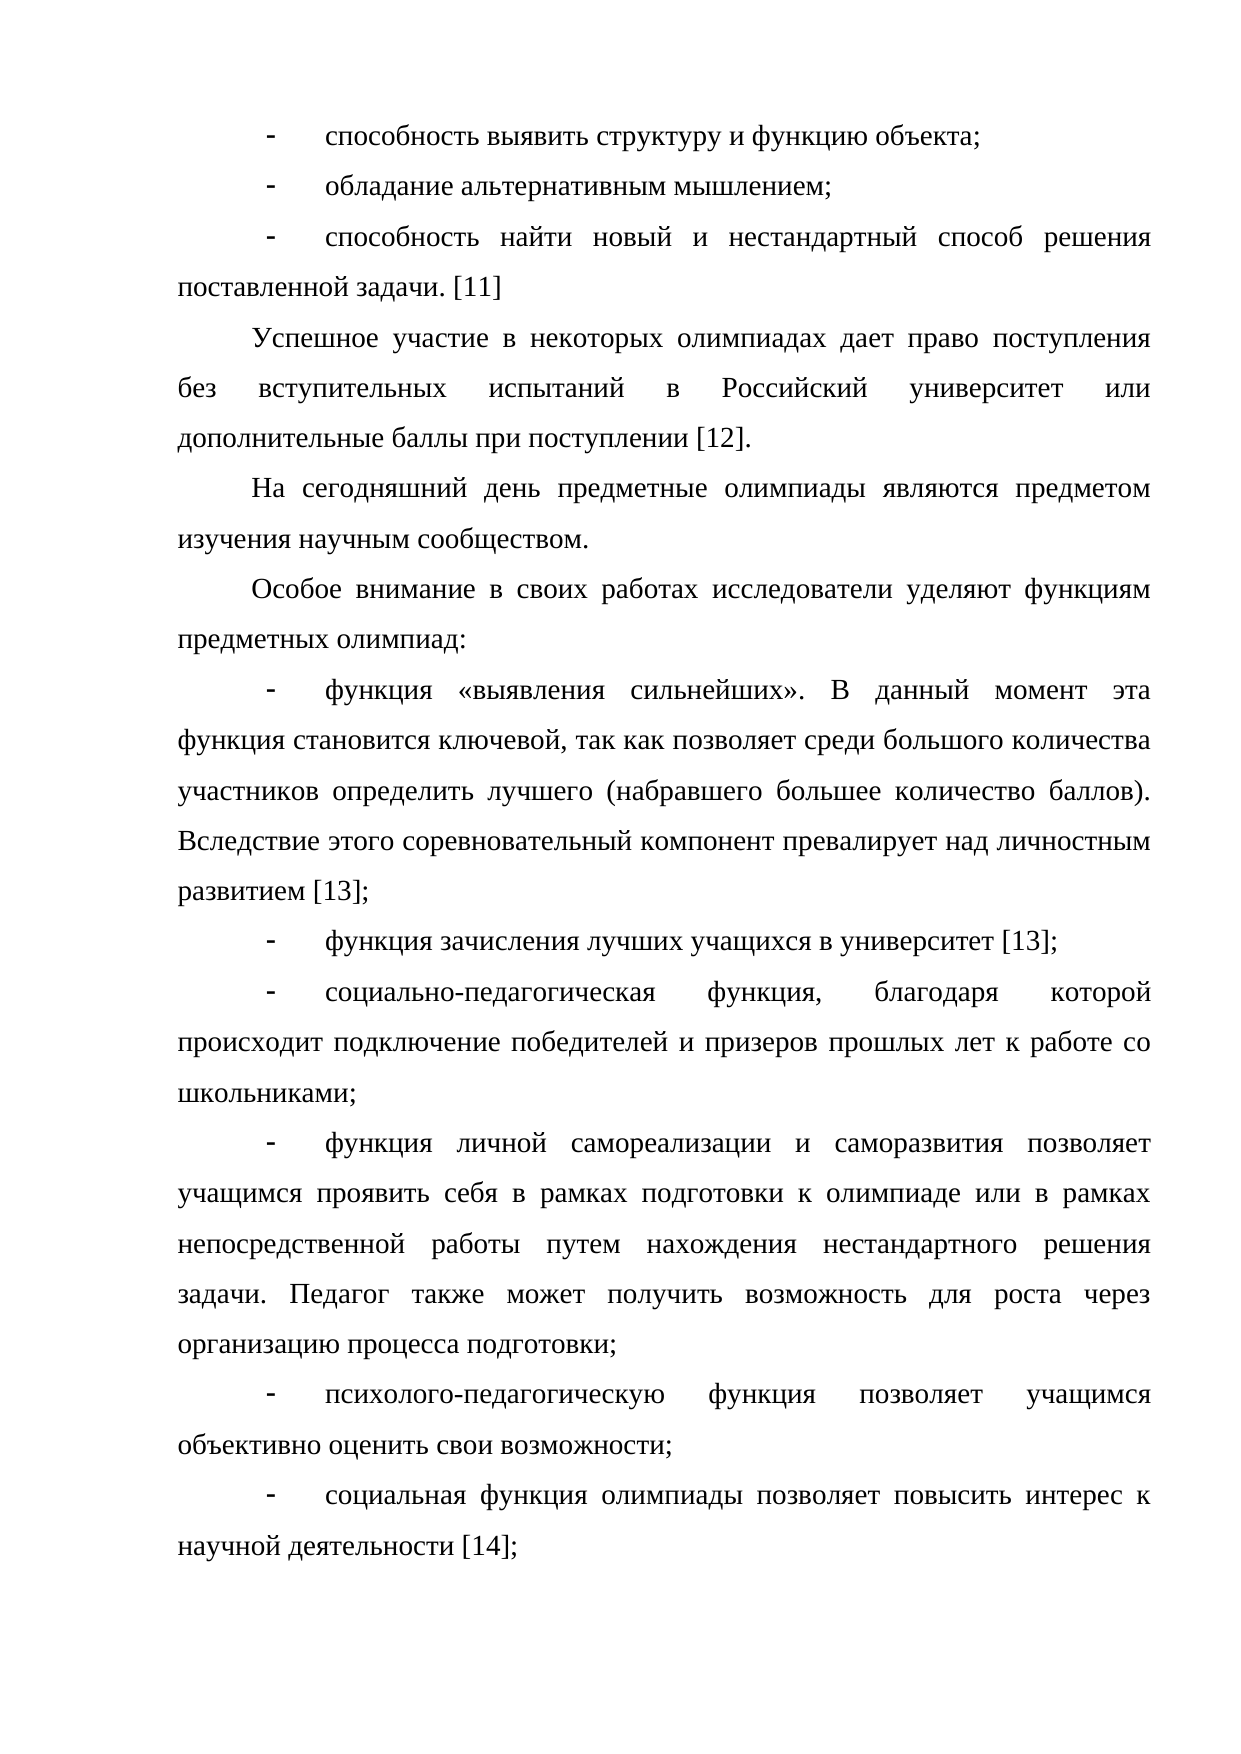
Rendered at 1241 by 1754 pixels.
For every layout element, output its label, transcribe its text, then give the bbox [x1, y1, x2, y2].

list функция личной самореализации и саморазвития позволяет учащимся проявить себя в рамках подготовки к олимпиаде или в рамках непосредственной работы путем нахождения нестандартного решения задачи. Педагог также может получить возможность для роста через организацию процесса подготовки; [177, 1125, 1152, 1360]
text Успешное участие в некоторых олимпиадах дает право поступления без вступительных испытаний в Российский университет или дополнительные баллы при поступлении [12]. [177, 320, 1152, 454]
list способность выявить структуру и функцию объекта; [177, 118, 1152, 152]
list социально-педагогическая функция, благодаря которой происходит подключение победителей и призеров прошлых лет к работе со школьниками; [177, 974, 1152, 1108]
list социальная функция олимпиады позволяет повысить интерес к научной деятельности [14]; [177, 1477, 1152, 1561]
list функция зачисления лучших учащихся в университет [13]; [177, 923, 1152, 957]
list обладание альтернативным мышлением; [177, 168, 1152, 202]
list функция «выявления сильнейших». В данный момент эта функция становится ключевой, так как позволяет среди большого количества участников определить лучшего (набравшего большее количество баллов). Вследствие этого соревновательный компонент превалирует над личностным развитием [13]; [177, 672, 1152, 907]
list способность найти новый и нестандартный способ решения поставленной задачи. [11] [177, 219, 1152, 303]
list психолого-педагогическую функция позволяет учащимся объективно оценить свои возможности; [177, 1377, 1152, 1461]
text На сегодняшний день предметные олимпиады являются предметом изучения научным сообществом. [177, 471, 1152, 554]
text Особое внимание в своих работах исследователи уделяют функциям предметных олимпиад: [177, 571, 1152, 655]
